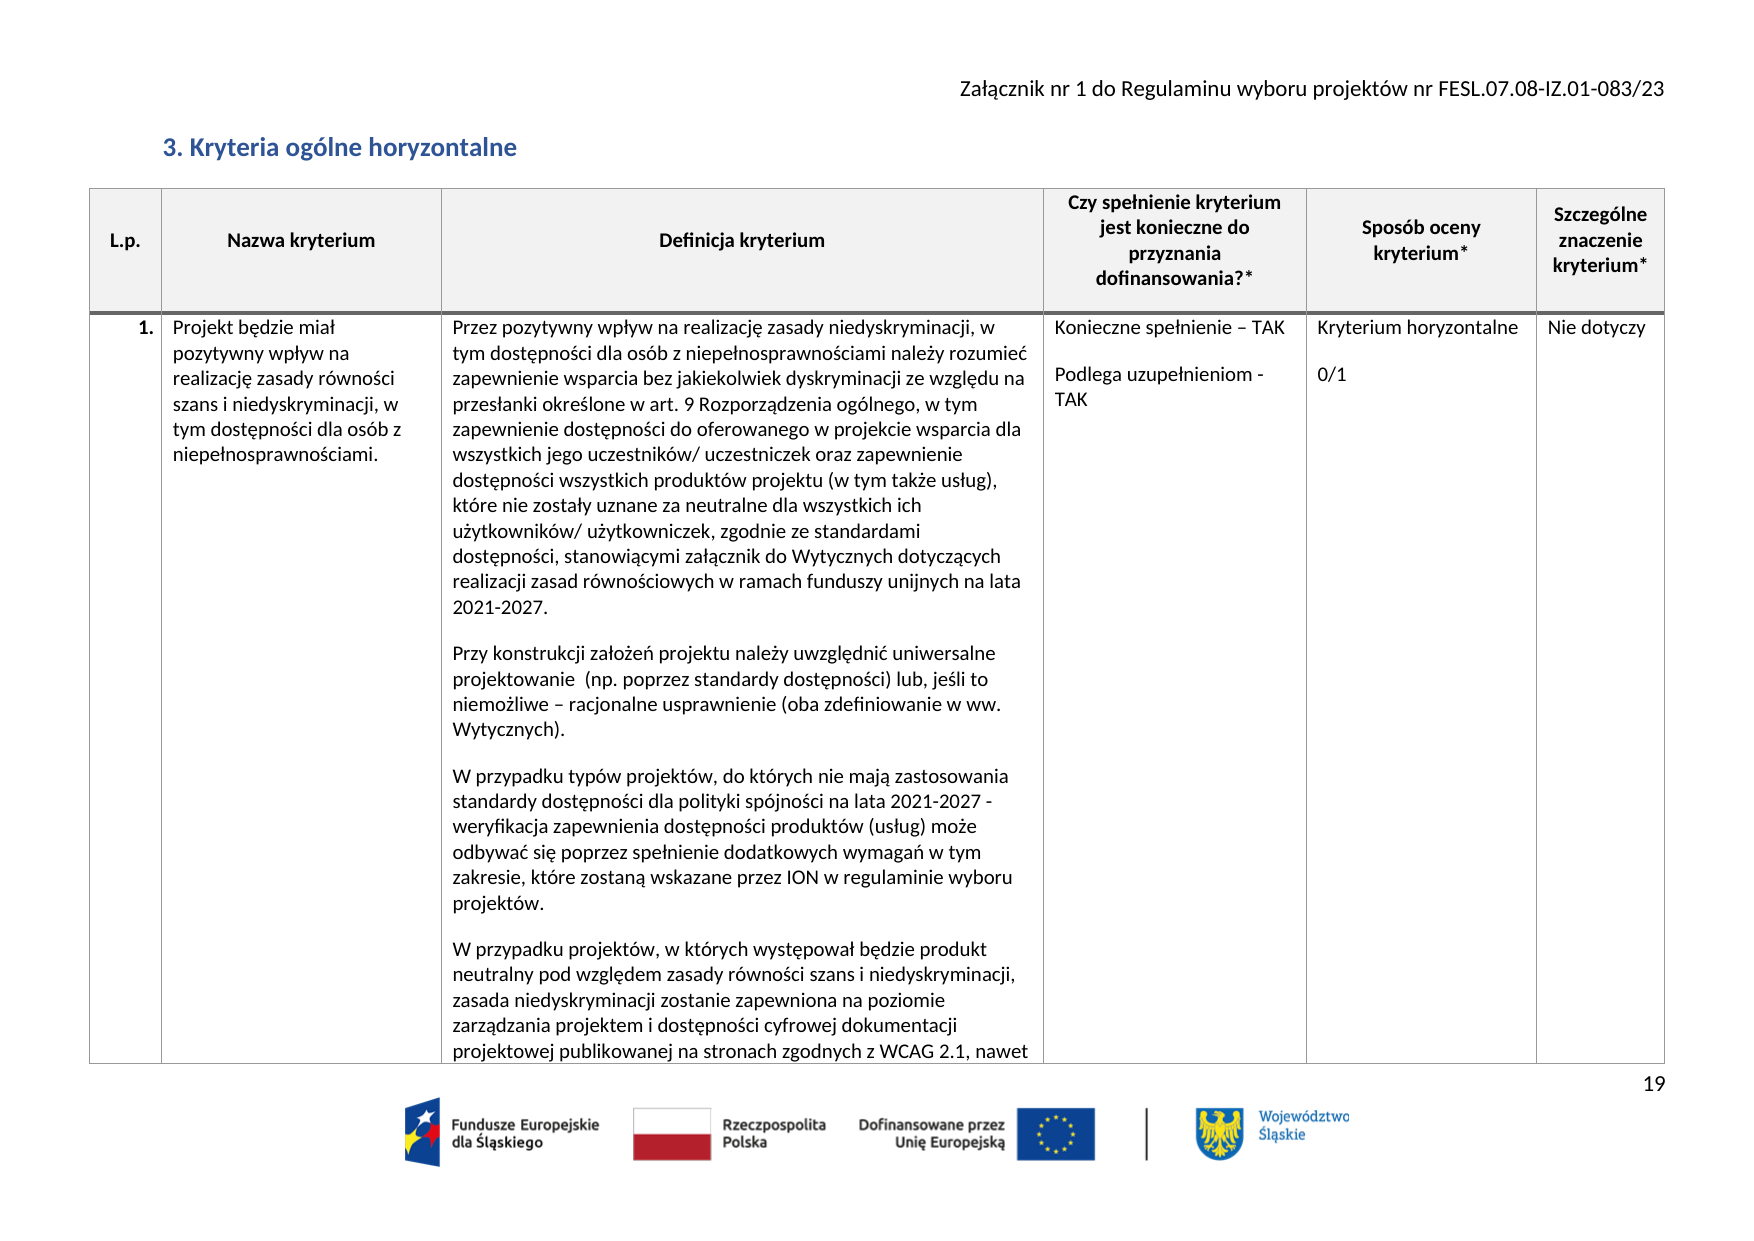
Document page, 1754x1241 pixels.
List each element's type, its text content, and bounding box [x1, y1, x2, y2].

table_header Definicja kryterium [442, 189, 1043, 311]
table_header Czy spełnienie kryterium jest konieczne do przyznania dofinansowania?* [1044, 189, 1306, 311]
table_cell Nie dotyczy [1537, 315, 1664, 1063]
table_header L.p. [90, 189, 161, 311]
subtitle 3. Kryteria ogólne horyzontalne [89, 130, 1665, 163]
table_header Sposób oceny kryterium* [1307, 189, 1536, 311]
table_header Nazwa kryterium [162, 189, 441, 311]
table_cell Konieczne spełnienie – TAK Podlega uzupełnieniom - TAK [1044, 315, 1306, 1063]
table_cell [90, 315, 161, 1063]
table_cell Kryterium horyzontalne 0/1 [1307, 315, 1536, 1063]
picture [405, 1097, 1349, 1167]
table_cell Projekt będzie miał pozytywny wpływ na realizację zasady równości szans i niedyskryminacji, w tym dostępności dla osób z niepełnosprawnościami. [162, 315, 441, 1063]
table_header Szczególne znaczenie kryterium* [1537, 189, 1664, 311]
